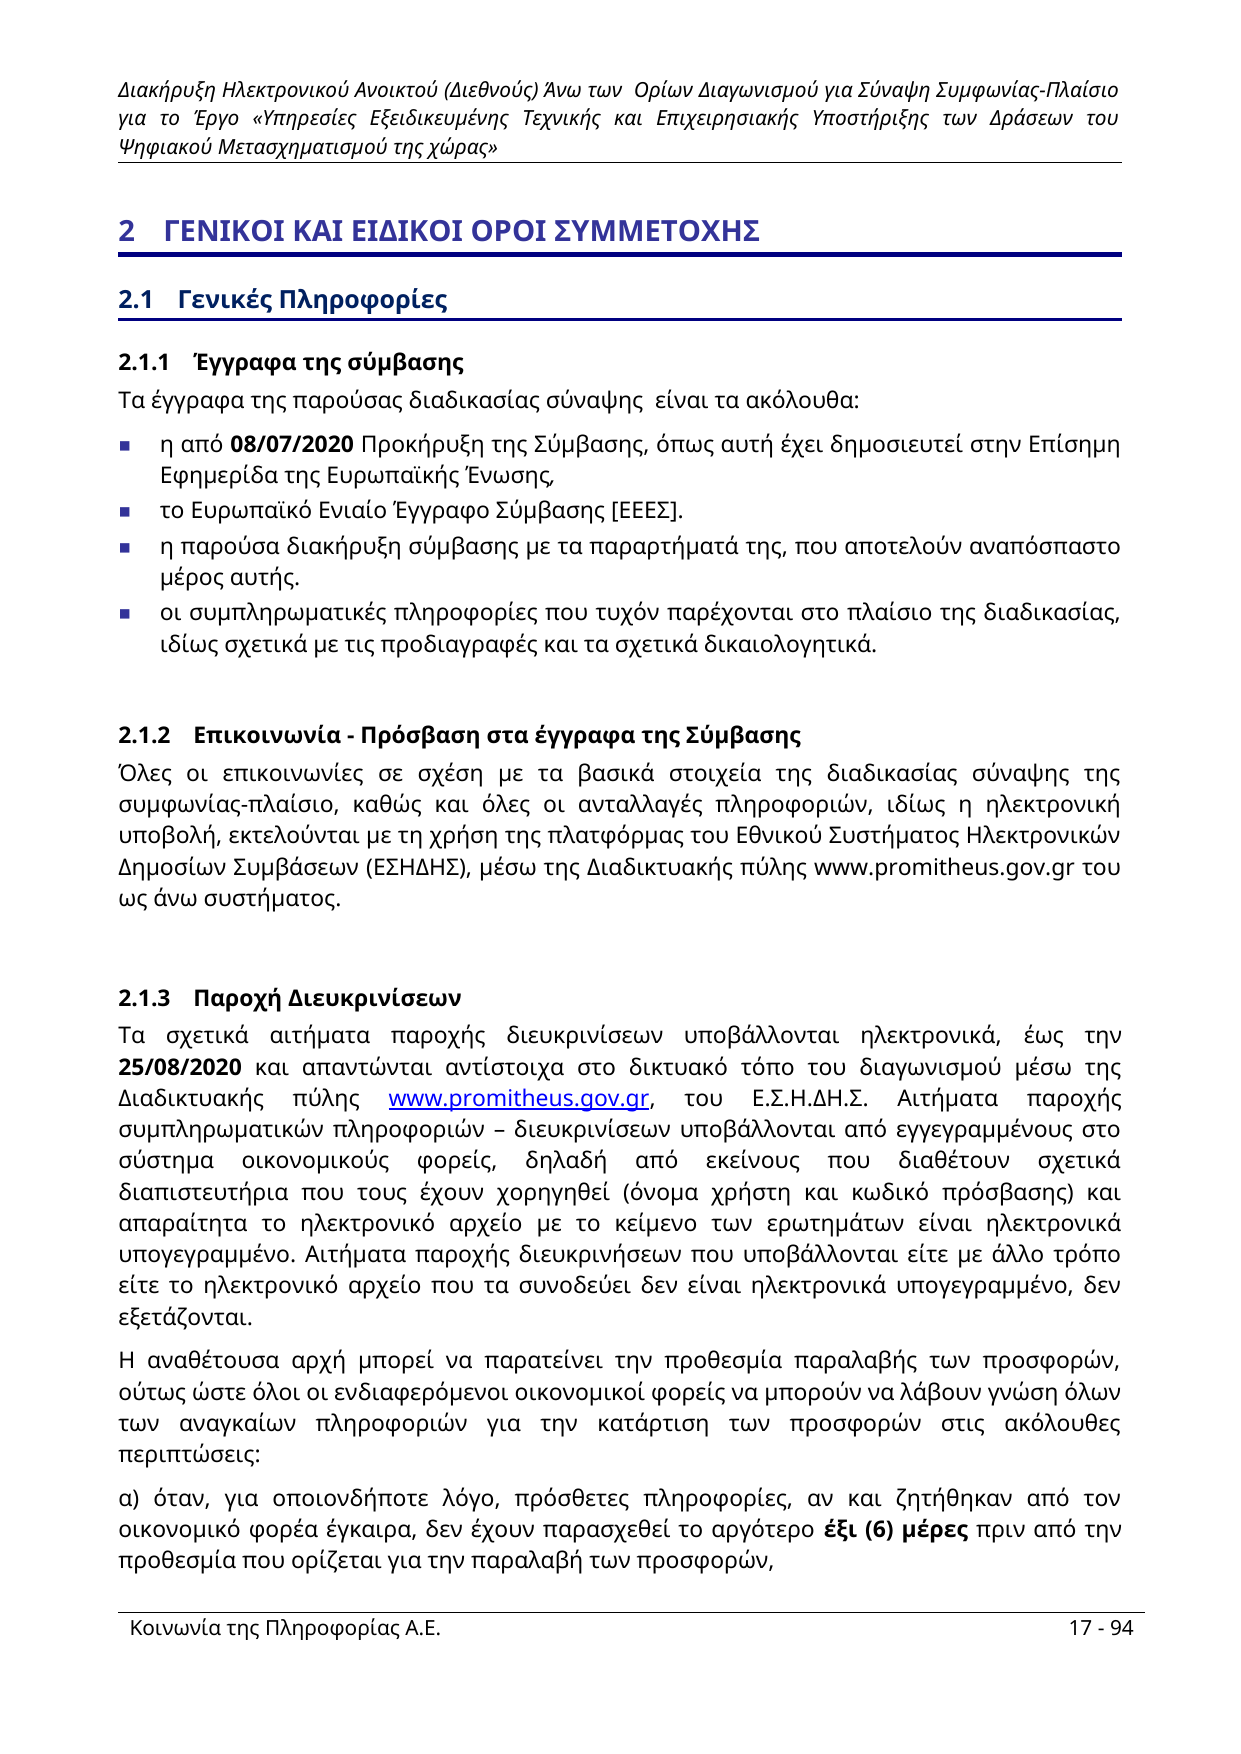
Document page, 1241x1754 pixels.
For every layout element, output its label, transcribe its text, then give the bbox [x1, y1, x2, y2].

text Τα σχετικά αιτήματα παροχής διευκρινίσεων υποβάλλονται ηλεκτρονικά, έως την 25/08/2020 και απαντώνται αντίστοιχα στο δικτυακό τόπο του διαγωνισμού μέσω της Διαδικτυακής πύλης www.promitheus.gov.gr, του Ε.Σ.Η.ΔΗ.Σ. Αιτήματα παροχής συμπληρωματικών πληροφοριών – διευκρινίσεων υποβάλλονται από εγγεγραμμένους στο σύστημα οικονομικούς φορείς, δηλαδή από εκείνους που διαθέτουν σχετικά διαπιστευτήρια που τους έχουν χορηγηθεί (όνομα χρήστη και κωδικό πρόσβασης) και απαραίτητα το ηλεκτρονικό αρχείο με το κείμενο των ερωτημάτων είναι ηλεκτρονικά υπογεγραμμένο. Αιτήματα παροχής διευκρινήσεων που υποβάλλονται είτε με άλλο τρόπο είτε το ηλεκτρονικό αρχείο που τα συνοδεύει δεν είναι ηλεκτρονικά υπογεγραμμένο, δεν εξετάζονται. [118, 1019, 1122, 1332]
subtitle Παροχή Διευκρινίσεων [118, 982, 1122, 1013]
list οι συμπληρωματικές πληροφορίες που τυχόν παρέχονται στο πλαίσιο της διαδικασίας, ιδίως σχετικά με τις προδιαγραφές και τα σχετικά δικαιολογητικά. [118, 596, 1122, 659]
text Τα έγγραφα της παρούσας διαδικασίας σύναψης είναι τα ακόλουθα: [118, 384, 1122, 415]
subtitle Γενικές Πληροφορίες [118, 282, 1122, 318]
list η παρούσα διακήρυξη σύμβασης με τα παραρτήματά της, που αποτελούν αναπόσπαστο μέρος αυτής. [118, 530, 1122, 592]
text Η αναθέτουσα αρχή μπορεί να παρατείνει την προθεσμία παραλαβής των προσφορών, ούτως ώστε όλοι οι ενδιαφερόμενοι οικονομικοί φορείς να μπορούν να λάβουν γνώση όλων των αναγκαίων πληροφοριών για την κατάρτιση των προσφορών στις ακόλουθες περιπτώσεις: [118, 1344, 1122, 1469]
subtitle ΓΕΝΙΚΟΙ ΚΑΙ ΕΙΔΙΚΟΙ ΟΡΟΙ ΣΥΜΜΕΤΟΧΗΣ [118, 211, 1122, 252]
list η από 08/07/2020 Προκήρυξη της Σύμβασης, όπως αυτή έχει δημοσιευτεί στην Επίσημη Εφημερίδα της Ευρωπαϊκής Ένωσης, [118, 428, 1122, 490]
subtitle Επικοινωνία - Πρόσβαση στα έγγραφα της Σύμβασης [118, 719, 1122, 751]
text Όλες οι επικοινωνίες σε σχέση με τα βασικά στοιχεία της διαδικασίας σύναψης της συμφωνίας-πλαίσιο, καθώς και όλες οι ανταλλαγές πληροφοριών, ιδίως η ηλεκτρονική υποβολή, εκτελούνται με τη χρήση της πλατφόρμας του Εθνικού Συστήματος Ηλεκτρονικών Δημοσίων Συμβάσεων (ΕΣΗΔΗΣ), μέσω της Διαδικτυακής πύλης www.promitheus.gov.gr του ως άνω συστήματος. [118, 757, 1122, 913]
text α) όταν, για οποιονδήποτε λόγο, πρόσθετες πληροφορίες, αν και ζητήθηκαν από τον οικονομικό φορέα έγκαιρα, δεν έχουν παρασχεθεί το αργότερο έξι (6) μέρες πριν από την προθεσμία που ορίζεται για την παραλαβή των προσφορών, [118, 1482, 1122, 1576]
list το Ευρωπαϊκό Ενιαίο Έγγραφο Σύμβασης [ΕΕΕΣ]. [118, 494, 1122, 526]
subtitle Έγγραφα της σύμβασης [118, 346, 1122, 378]
